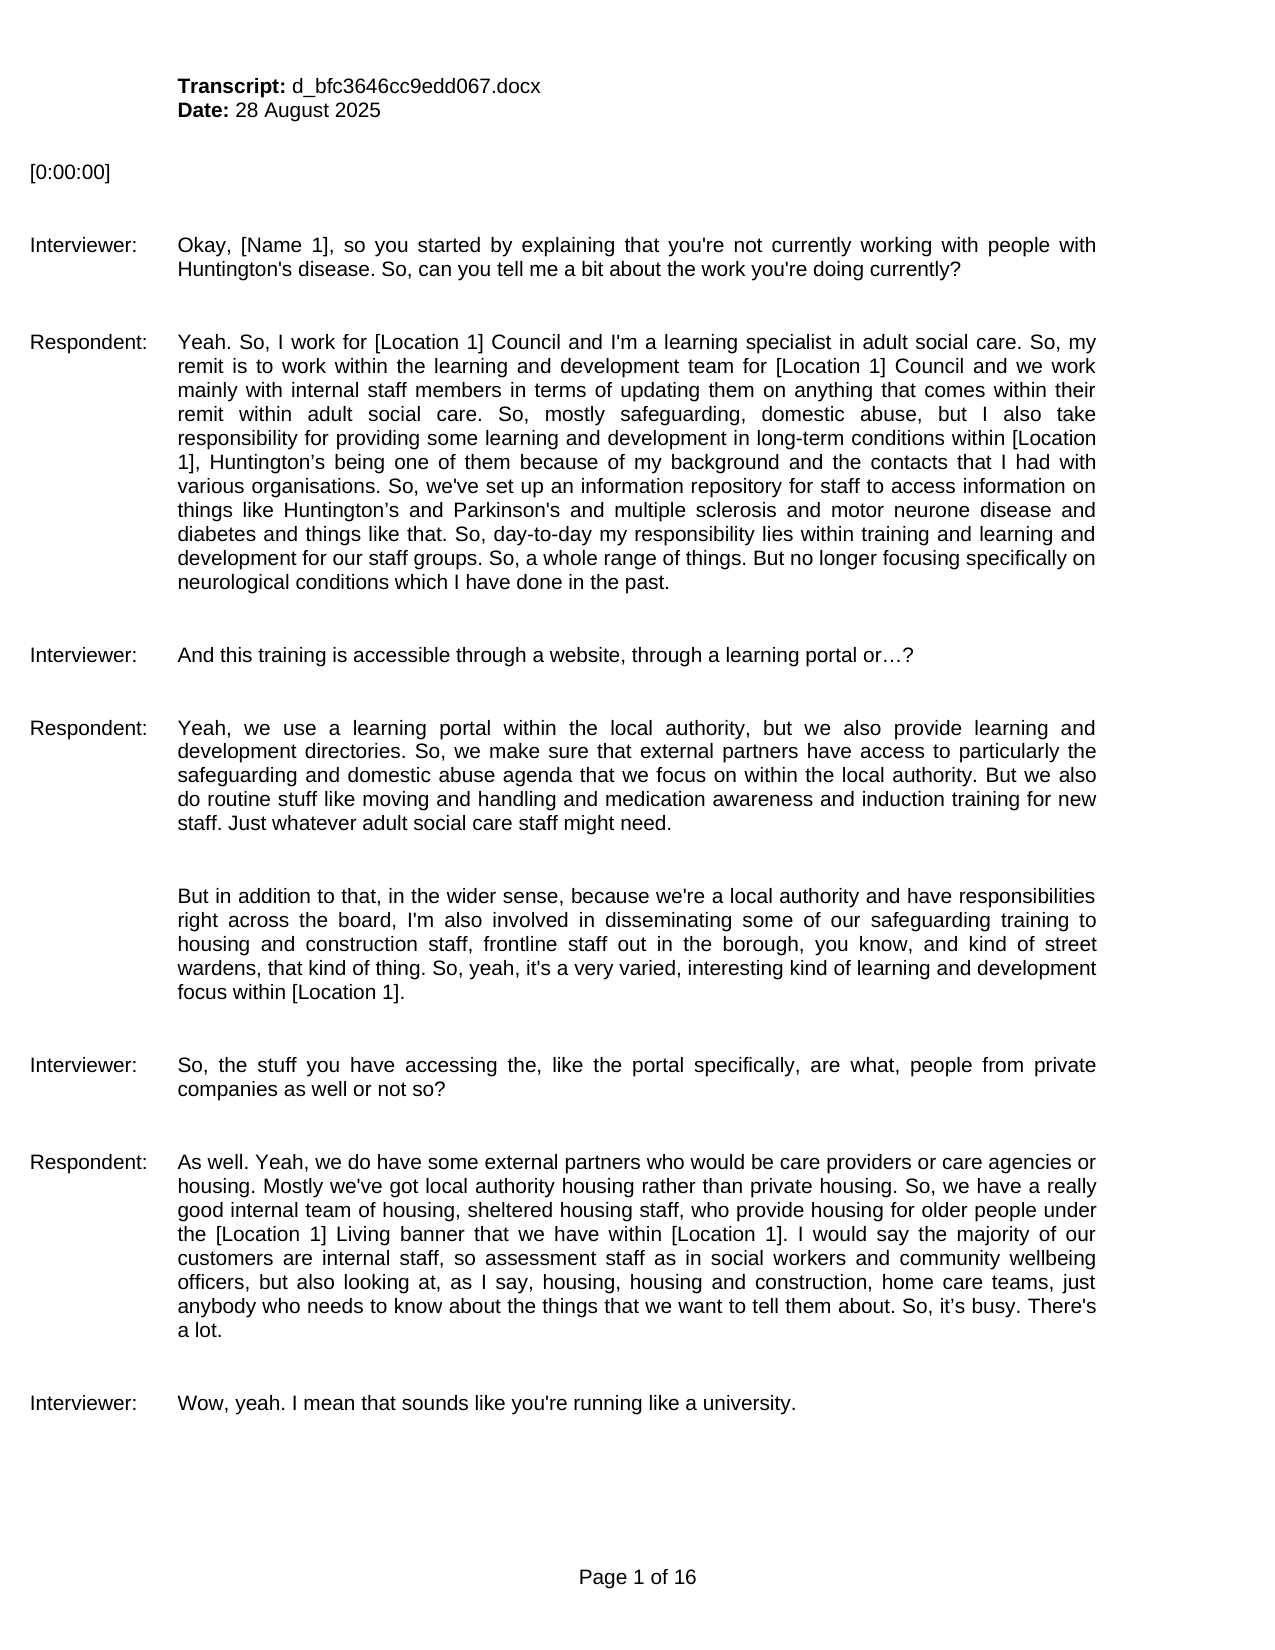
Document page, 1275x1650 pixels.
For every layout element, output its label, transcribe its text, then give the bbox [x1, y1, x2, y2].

text [0:00:00] [29, 160, 1098, 184]
text Respondent: Yeah. So, I work for [Location 1] Council and I'm a learning specialist in adult social care. So, my remit is to work within the learning and development team for [Location 1] Council and we work mainly with internal staff members in terms of updating them on anything that comes within their remit within adult social care. So, mostly safeguarding, domestic abuse, but I also take responsibility for providing some learning and development in long-term conditions within [Location 1], Huntington’s being one of them because of my background and the contacts that I had with various organisations. So, we've set up an information repository for staff to access information on things like Huntington’s and Parkinson's and multiple sclerosis and motor neurone disease and diabetes and things like that. So, day-to-day my responsibility lies within training and learning and development for our staff groups. So, a whole range of things. But no longer focusing specifically on neurological conditions which I have done in the past. [29, 330, 1098, 593]
text Respondent: As well. Yeah, we do have some external partners who would be care providers or care agencies or housing. Mostly we've got local authority housing rather than private housing. So, we have a really good internal team of housing, sheltered housing staff, who provide housing for older people under the [Location 1] Living banner that we have within [Location 1]. I would say the majority of our customers are internal staff, so assessment staff as in social workers and community wellbeing officers, but also looking at, as I say, housing, housing and construction, home care teams, just anybody who needs to know about the things that we want to tell them about. So, it’s busy. There's a lot. [29, 1150, 1098, 1341]
text But in addition to that, in the wider sense, because we're a local authority and have responsibilities right across the board, I'm also involved in disseminating some of our safeguarding training to housing and construction staff, frontline staff out in the borough, you know, and kind of street wardens, that kind of thing. So, yeah, it's a very varied, interesting kind of learning and development focus within [Location 1]. [29, 884, 1098, 1004]
text Interviewer: Wow, yeah. I mean that sounds like you're running like a university. [29, 1390, 1098, 1414]
text Respondent: Yeah, we use a learning portal within the local authority, but we also provide learning and development directories. So, we make sure that external partners have access to particularly the safeguarding and domestic abuse agenda that we focus on within the local authority. But we also do routine stuff like moving and handling and medication awareness and induction training for new staff. Just whatever adult social care staff might need. [29, 715, 1098, 835]
text Interviewer: Okay, [Name 1], so you started by explaining that you're not currently working with people with Huntington's disease. So, can you tell me a bit about the work you're doing currently? [29, 233, 1098, 281]
text Interviewer: So, the stuff you have accessing the, like the portal specifically, are what, people from private companies as well or not so? [29, 1053, 1098, 1101]
text Interviewer: And this training is accessible through a website, through a learning portal or…? [29, 642, 1098, 666]
